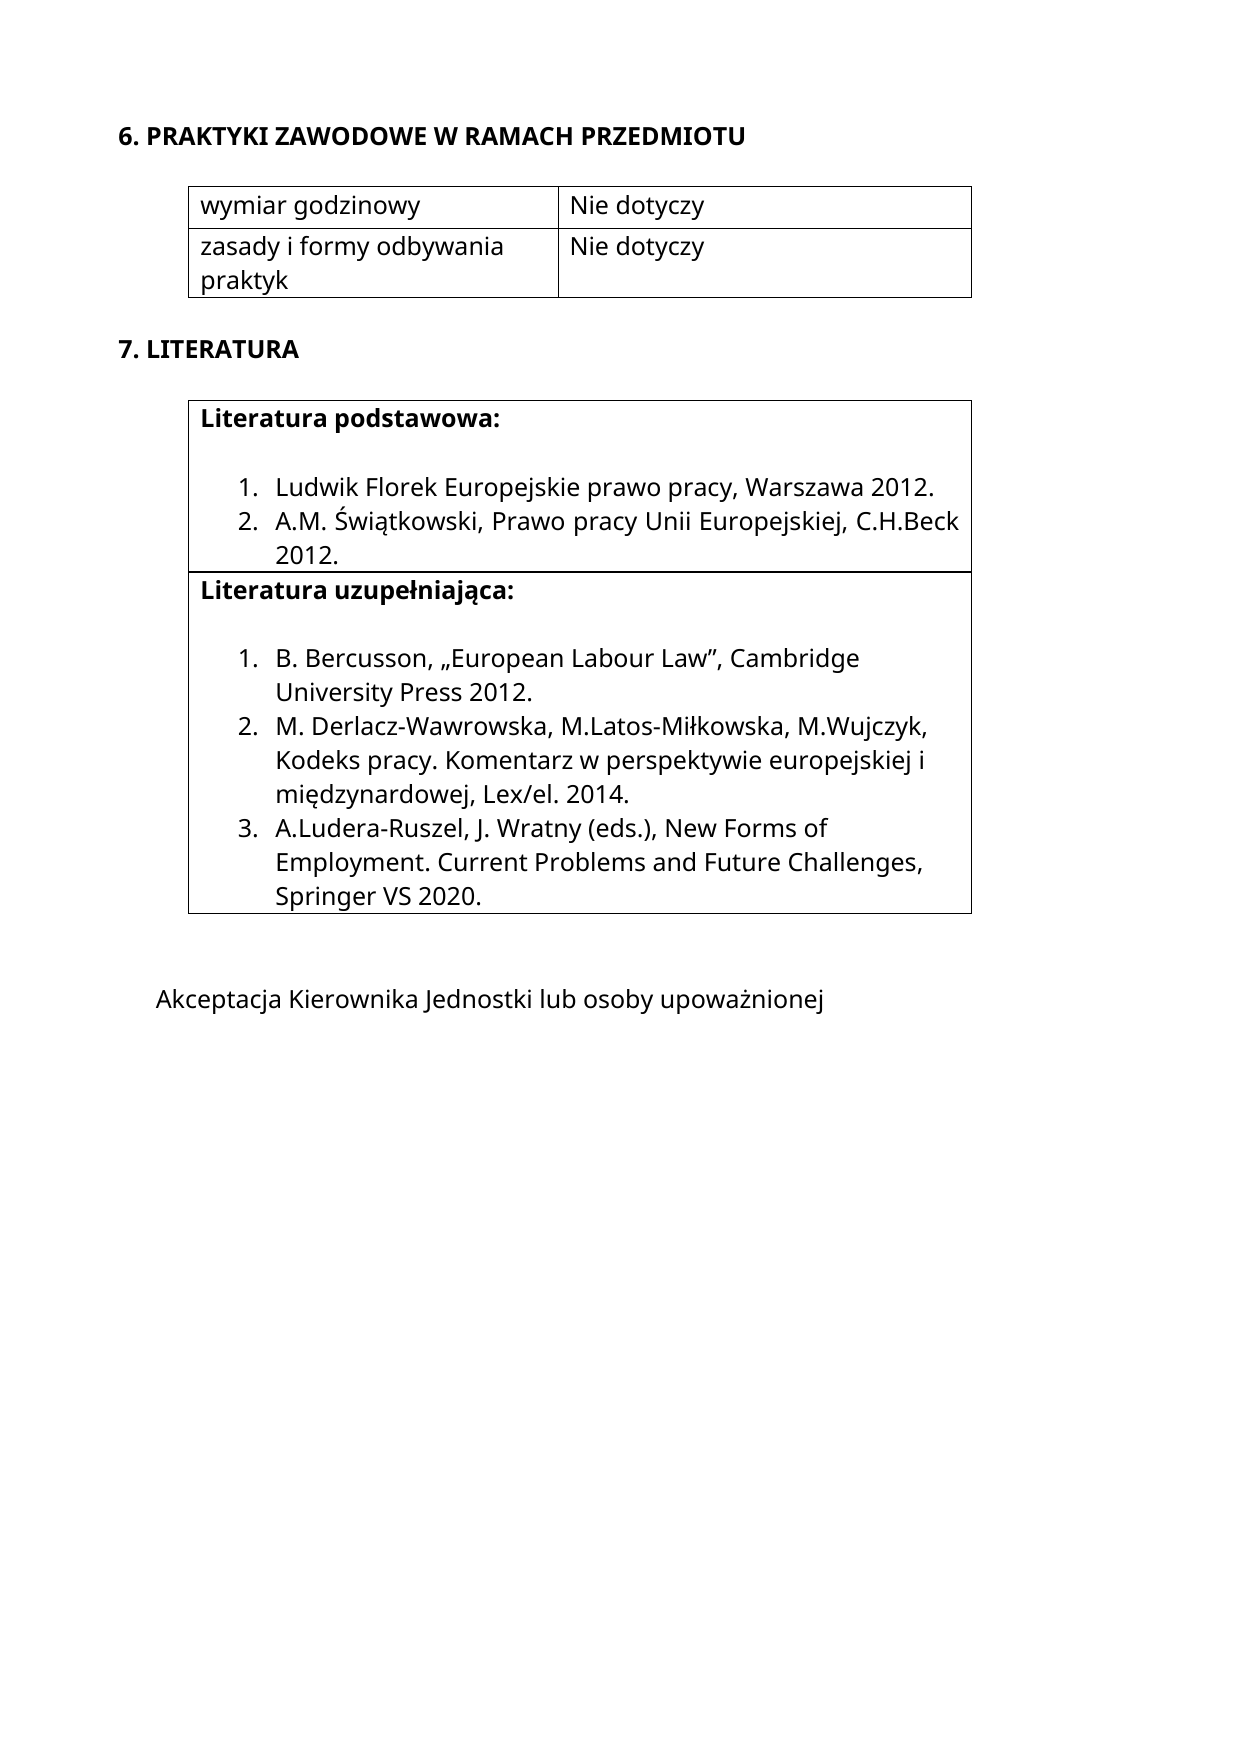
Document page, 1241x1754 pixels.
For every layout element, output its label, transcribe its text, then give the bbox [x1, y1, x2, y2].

text 7. LITERATURA [118, 332, 1122, 366]
table_header wymiar godzinowy [189, 187, 558, 228]
table_cell zasady i formy odbywania praktyk [189, 229, 558, 297]
table_cell Literatura uzupełniająca: B. Bercusson, „European Labour Law”, Cambridge University Press 2012. M. Derlacz-Wawrowska, M.Latos-Miłkowska, M.Wujczyk, Kodeks pracy. Komentarz w perspektywie europejskiej i międzynardowej, Lex/el. 2014. A.Ludera-Ruszel, J. Wratny (eds.), New Forms of Employment. Current Problems and Future Challenges, Springer VS 2020. [189, 573, 971, 913]
table_header Nie dotyczy [559, 187, 971, 228]
table_cell Nie dotyczy [559, 229, 971, 297]
text Akceptacja Kierownika Jednostki lub osoby upoważnionej [156, 982, 1122, 1016]
text 6. PRAKTYKI ZAWODOWE W RAMACH PRZEDMIOTU [118, 118, 1122, 152]
table_header Literatura podstawowa: Ludwik Florek Europejskie prawo pracy, Warszawa 2012. A.M. Świątkowski, Prawo pracy Unii Europejskiej, C.H.Beck 2012. [189, 401, 971, 571]
